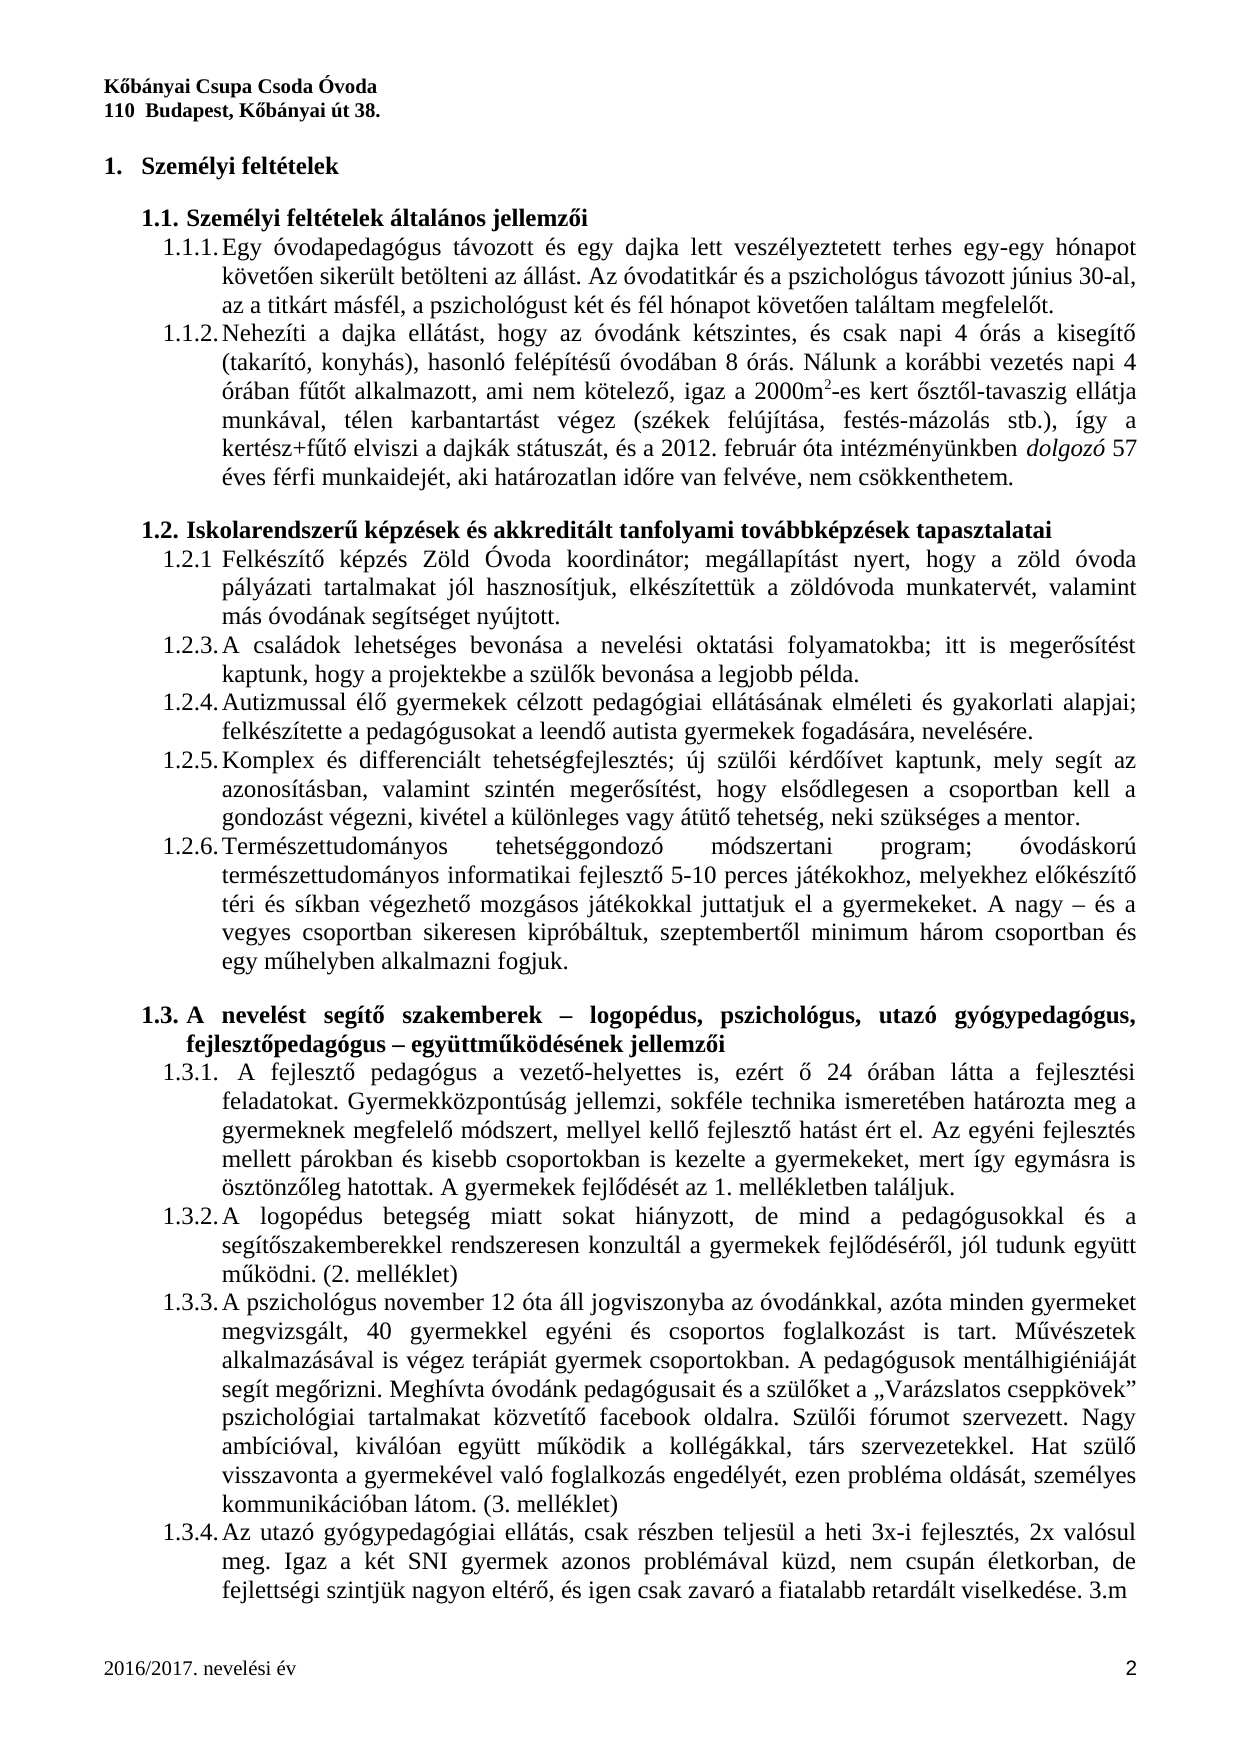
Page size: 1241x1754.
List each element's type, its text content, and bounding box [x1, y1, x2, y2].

list A logopédus betegség miatt sokat hiányzott, de mind a pedagógusokkal és a segítőszakemberekkel rendszeresen konzultál a gyermekek fejlődéséről, jól tudunk együtt működni. (2. melléklet) [162, 1201, 1137, 1287]
text 1.2.3. A családok lehetséges bevonása a nevelési oktatási folyamatokba; itt is megerősítést kaptunk, hogy a projektekbe a szülők bevonása a legjobb példa. [162, 630, 1137, 687]
list A pszichológus november 12 óta áll jogviszonyba az óvodánkkal, azóta minden gyermeket megvizsgált, 40 gyermekkel egyéni és csoportos foglalkozást is tart. Művészetek alkalmazásával is végez terápiát gyermek csoportokban. A pedagógusok mentálhigiéniáját segít megőrizni. Meghívta óvodánk pedagógusait és a szülőket a „Varázslatos cseppkövek” pszichológiai tartalmakat közvetítő facebook oldalra. Szülői fórumot szervezett. Nagy ambícióval, kiválóan együtt működik a kollégákkal, társ szervezetekkel. Hat szülő visszavonta a gyermekével való foglalkozás engedélyét, ezen probléma oldását, személyes kommunikációban látom. (3. melléklet) [162, 1287, 1137, 1517]
text 1.2.5. Komplex és differenciált tehetségfejlesztés; új szülői kérdőívet kaptunk, mely segít az azonosításban, valamint szintén megerősítést, hogy elsődlegesen a csoportban kell a gondozást végezni, kivétel a különleges vagy átütő tehetség, neki szükséges a mentor. [162, 745, 1137, 831]
subtitle Iskolarendszerű képzések és akkreditált tanfolyami továbbképzések tapasztalatai [141, 515, 1137, 544]
subtitle Személyi feltételek [103, 151, 1137, 179]
subtitle A nevelést segítő szakemberek – logopédus, pszichológus, utazó gyógypedagógus, fejlesztőpedagógus – együttműködésének jellemzői [141, 1000, 1137, 1057]
text 1.2.1 Felkészítő képzés Zöld Óvoda koordinátor; megállapítást nyert, hogy a zöld óvoda pályázati tartalmakat jól hasznosítjuk, elkészítettük a zöldóvoda munkatervét, valamint más óvodának segítséget nyújtott. [162, 544, 1137, 630]
subtitle Személyi feltételek általános jellemzői [141, 203, 1137, 232]
list Nehezíti a dajka ellátást, hogy az óvodánk kétszintes, és csak napi 4 órás a kisegítő (takarító, konyhás), hasonló felépítésű óvodában 8 órás. Nálunk a korábbi vezetés napi 4 órában fűtőt alkalmazott, ami nem kötelező, igaz a 2000m2-es kert ősztől-tavaszig ellátja munkával, télen karbantartást végez (székek felújítása, festés-mázolás stb.), így a kertész+fűtő elviszi a dajkák státuszát, és a 2012. február óta intézményünkben dolgozó 57 éves férfi munkaidejét, aki határozatlan időre van felvéve, nem csökkenthetem. [162, 318, 1137, 491]
list A fejlesztő pedagógus a vezető-helyettes is, ezért ő 24 órában látta a fejlesztési feladatokat. Gyermekközpontúság jellemzi, sokféle technika ismeretében határozta meg a gyermeknek megfelelő módszert, mellyel kellő fejlesztő hatást ért el. Az egyéni fejlesztés mellett párokban és kisebb csoportokban is kezelte a gyermekeket, mert így egymásra is ösztönzőleg hatottak. A gyermekek fejlődését az 1. mellékletben találjuk. [162, 1057, 1137, 1201]
list Egy óvodapedagógus távozott és egy dajka lett veszélyeztetett terhes egy-egy hónapot követően sikerült betölteni az állást. Az óvodatitkár és a pszichológus távozott június 30-al, az a titkárt másfél, a pszichológust két és fél hónapot követően találtam megfelelőt. [162, 232, 1137, 318]
text 1.2.4. Autizmussal élő gyermekek célzott pedagógiai ellátásának elméleti és gyakorlati alapjai; felkészítette a pedagógusokat a leendő autista gyermekek fogadására, nevelésére. [162, 687, 1137, 745]
list Az utazó gyógypedagógiai ellátás, csak részben teljesül a heti 3x-i fejlesztés, 2x valósul meg. Igaz a két SNI gyermek azonos problémával küzd, nem csupán életkorban, de fejlettségi szintjük nagyon eltérő, és igen csak zavaró a fiatalabb retardált viselkedése. 3.m [162, 1517, 1137, 1604]
text 1.2.6. Természettudományos tehetséggondozó módszertani program; óvodáskorú természettudományos informatikai fejlesztő 5-10 perces játékokhoz, melyekhez előkészítő téri és síkban végezhető mozgásos játékokkal juttatjuk el a gyermekeket. A nagy – és a vegyes csoportban sikeresen kipróbáltuk, szeptembertől minimum három csoportban és egy műhelyben alkalmazni fogjuk. [162, 831, 1137, 975]
